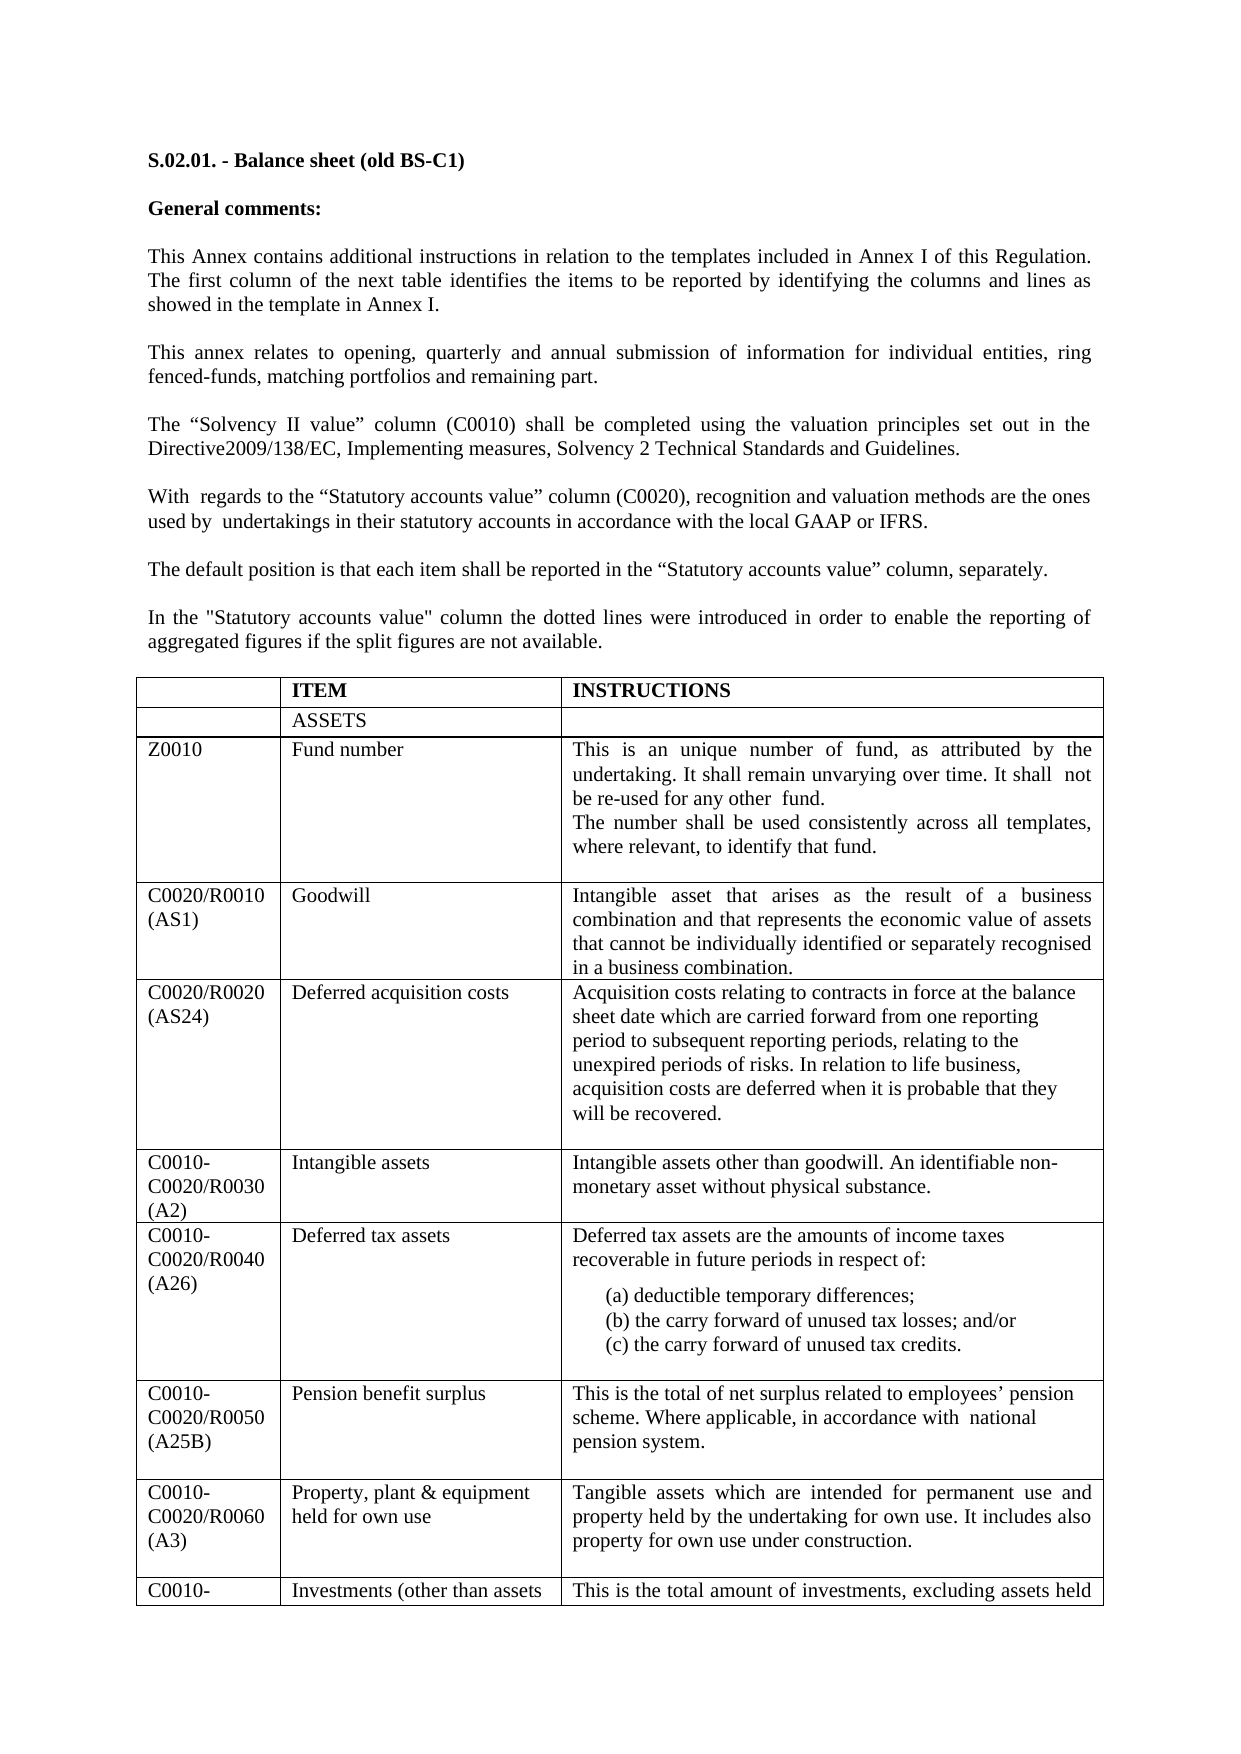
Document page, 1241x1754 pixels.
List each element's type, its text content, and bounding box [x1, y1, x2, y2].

table_cell Z0010 [137, 738, 280, 882]
text The “Solvency II value” column (C0010) shall be completed using the valuation principles set out in the Directive2009/138/EC, Implementing measures, Solvency 2 Technical Standards and Guidelines. [148, 412, 1093, 460]
text S.02.01. - Balance sheet (old BS-C1) [148, 148, 1093, 172]
table_cell This is an unique number of fund, as attributed by the undertaking. It shall remain unvarying over time. It shall not be re-used for any other fund. The number shall be used consistently across all templates, where relevant, to identify that fund. [562, 738, 1103, 882]
table_cell C0020/R0020 (AS24) [137, 980, 280, 1148]
table_cell Deferred tax assets are the amounts of income taxes recoverable in future periods in respect of: (a) deductible temporary differences; (b) the carry forward of unused tax losses; and/or (c) the carry forward of unused tax credits. [562, 1223, 1103, 1380]
table_cell C0010- C0020/R0040 (A26) [137, 1223, 280, 1380]
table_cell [137, 1578, 280, 1605]
table_cell Intangible asset that arises as the result of a business combination and that represents the economic value of assets that cannot be individually identified or separately recognised in a business combination. [562, 883, 1103, 979]
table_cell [281, 1578, 561, 1605]
table_header [137, 678, 280, 707]
table_cell Fund number [281, 738, 561, 882]
text This Annex contains additional instructions in relation to the templates included in Annex I of this Regulation. The first column of the next table identifies the items to be reported by identifying the columns and lines as showed in the template in Annex I. [148, 244, 1093, 316]
table_cell Intangible assets other than goodwill. An identifiable non-monetary asset without physical substance. [562, 1150, 1103, 1222]
table_cell C0010- C0020/R0050 (A25B) [137, 1381, 280, 1479]
table_cell This is the total of net surplus related to employees’ pension scheme. Where applicable, in accordance with national pension system. [562, 1381, 1103, 1479]
table_header ITEM [281, 678, 561, 707]
table_cell ASSETS [281, 708, 561, 736]
table_cell Deferred tax assets [281, 1223, 561, 1380]
table_header INSTRUCTIONS [562, 678, 1103, 707]
table_cell Goodwill [281, 883, 561, 979]
table_cell Tangible assets which are intended for permanent use and property held by the undertaking for own use. It includes also property for own use under construction. [562, 1480, 1103, 1577]
table_cell Pension benefit surplus [281, 1381, 561, 1479]
text In the "Statutory accounts value" column the dotted lines were introduced in order to enable the reporting of aggregated figures if the split figures are not available. [148, 605, 1093, 653]
table_cell [137, 708, 280, 736]
table_cell Intangible assets [281, 1150, 561, 1222]
table_cell C0010- C0020/R0060(A3) [137, 1480, 280, 1577]
table_cell Deferred acquisition costs [281, 980, 561, 1148]
text General comments: [148, 196, 1093, 220]
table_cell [562, 1578, 1103, 1605]
table_cell Acquisition costs relating to contracts in force at the balance sheet date which are carried forward from one reporting period to subsequent reporting periods, relating to the unexpired periods of risks. In relation to life business, acquisition costs are deferred when it is probable that they will be recovered. [562, 980, 1103, 1148]
text The default position is that each item shall be reported in the “Statutory accounts value” column, separately. [148, 557, 1093, 581]
table_cell Property, plant & equipment held for own use [281, 1480, 561, 1577]
table_cell C0010- C0020/R0030 (A2) [137, 1150, 280, 1222]
text This annex relates to opening, quarterly and annual submission of information for individual entities, ring fenced-funds, matching portfolios and remaining part. [148, 340, 1093, 388]
table_cell C0020/R0010 (AS1) [137, 883, 280, 979]
table_cell [562, 708, 1103, 736]
text With regards to the “Statutory accounts value” column (C0020), recognition and valuation methods are the ones used by undertakings in their statutory accounts in accordance with the local GAAP or IFRS. [148, 484, 1093, 533]
